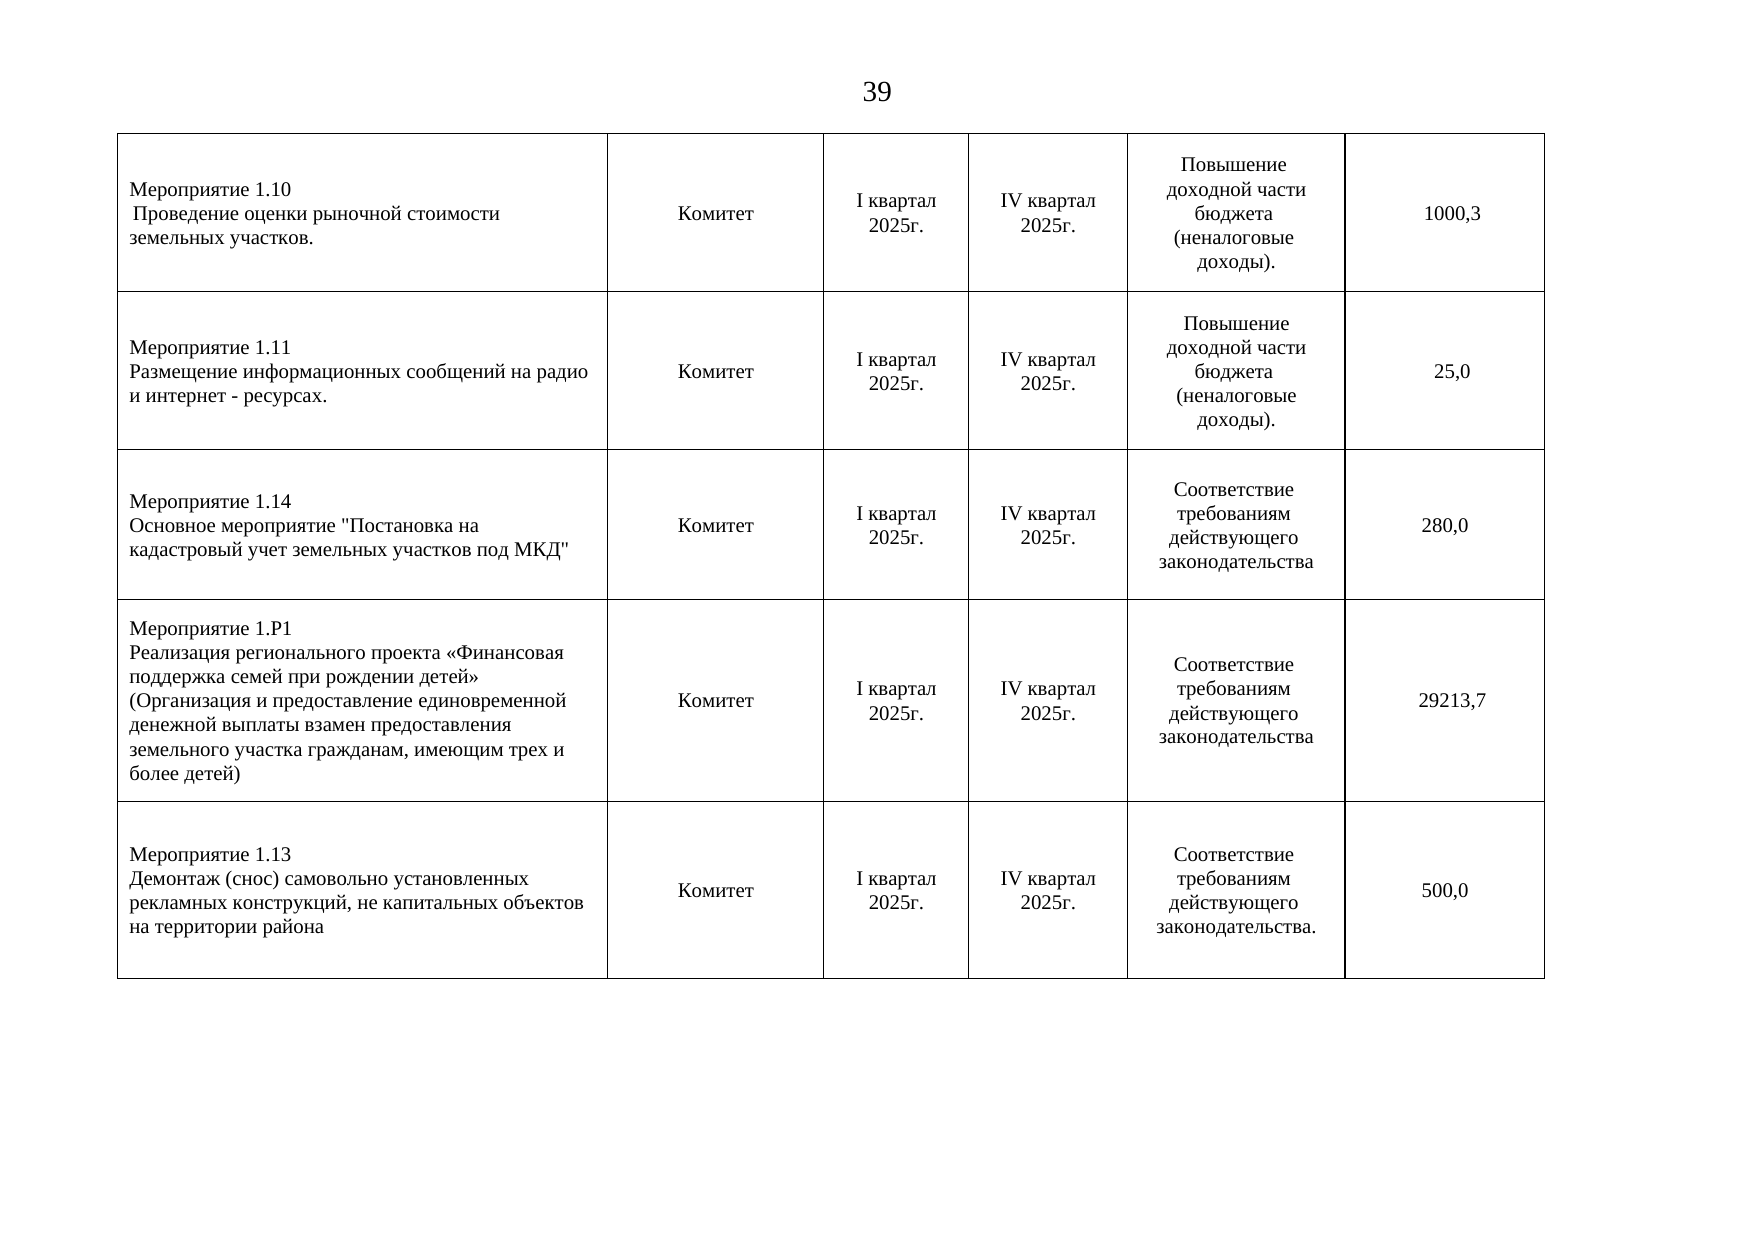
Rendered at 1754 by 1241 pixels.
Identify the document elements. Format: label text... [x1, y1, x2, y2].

table_cell IV квартал 2025г. [969, 292, 1127, 449]
table_cell 500,0 [1346, 802, 1544, 978]
table_cell Соответствие требованиям действующего законодательства [1128, 450, 1344, 599]
table_cell I квартал 2025г. [824, 600, 968, 801]
table_cell Повышение доходной части бюджета (неналоговые доходы). [1128, 134, 1344, 291]
table_cell Комитет [608, 292, 823, 449]
table_cell IV квартал 2025г. [969, 600, 1127, 801]
table_cell Мероприятие 1.11 Размещение информационных сообщений на радио и интернет - ресурсах. [118, 292, 607, 449]
table_cell Комитет [608, 450, 823, 599]
table_cell IV квартал 2025г. [969, 802, 1127, 978]
table_cell 280,0 [1346, 450, 1544, 599]
table_cell 29213,7 [1346, 600, 1544, 801]
table_cell Повышение доходной части бюджета (неналоговые доходы). [1128, 292, 1344, 449]
table_cell Комитет [608, 134, 823, 291]
table_cell Комитет [608, 600, 823, 801]
table_cell Мероприятие 1.10 Проведение оценки рыночной стоимости земельных участков. [118, 134, 607, 291]
table_cell I квартал 2025г. [824, 134, 968, 291]
table_cell Соответствие требованиям действующего законодательства. [1128, 802, 1344, 978]
table_cell Комитет [608, 802, 823, 978]
table_cell Мероприятие 1.14 Основное мероприятие "Постановка на кадастровый учет земельных участков под МКД" [118, 450, 607, 599]
table_cell Мероприятие 1.Р1 Реализация регионального проекта «Финансовая поддержка семей при рождении детей» (Организация и предоставление единовременной денежной выплаты взамен предоставления земельного участка гражданам, имеющим трех и более детей) [118, 600, 607, 801]
table_cell I квартал 2025г. [824, 450, 968, 599]
table_cell Соответствие требованиям действующего законодательства [1128, 600, 1344, 801]
table_cell I квартал 2025г. [824, 802, 968, 978]
table_cell IV квартал 2025г. [969, 450, 1127, 599]
table_cell 1000,3 [1346, 134, 1544, 291]
table_cell I квартал 2025г. [824, 292, 968, 449]
table_cell Мероприятие 1.13 Демонтаж (снос) самовольно установленных рекламных конструкций, не капитальных объектов на территории района [118, 802, 607, 978]
table_cell IV квартал 2025г. [969, 134, 1127, 291]
table_cell 25,0 [1346, 292, 1544, 449]
